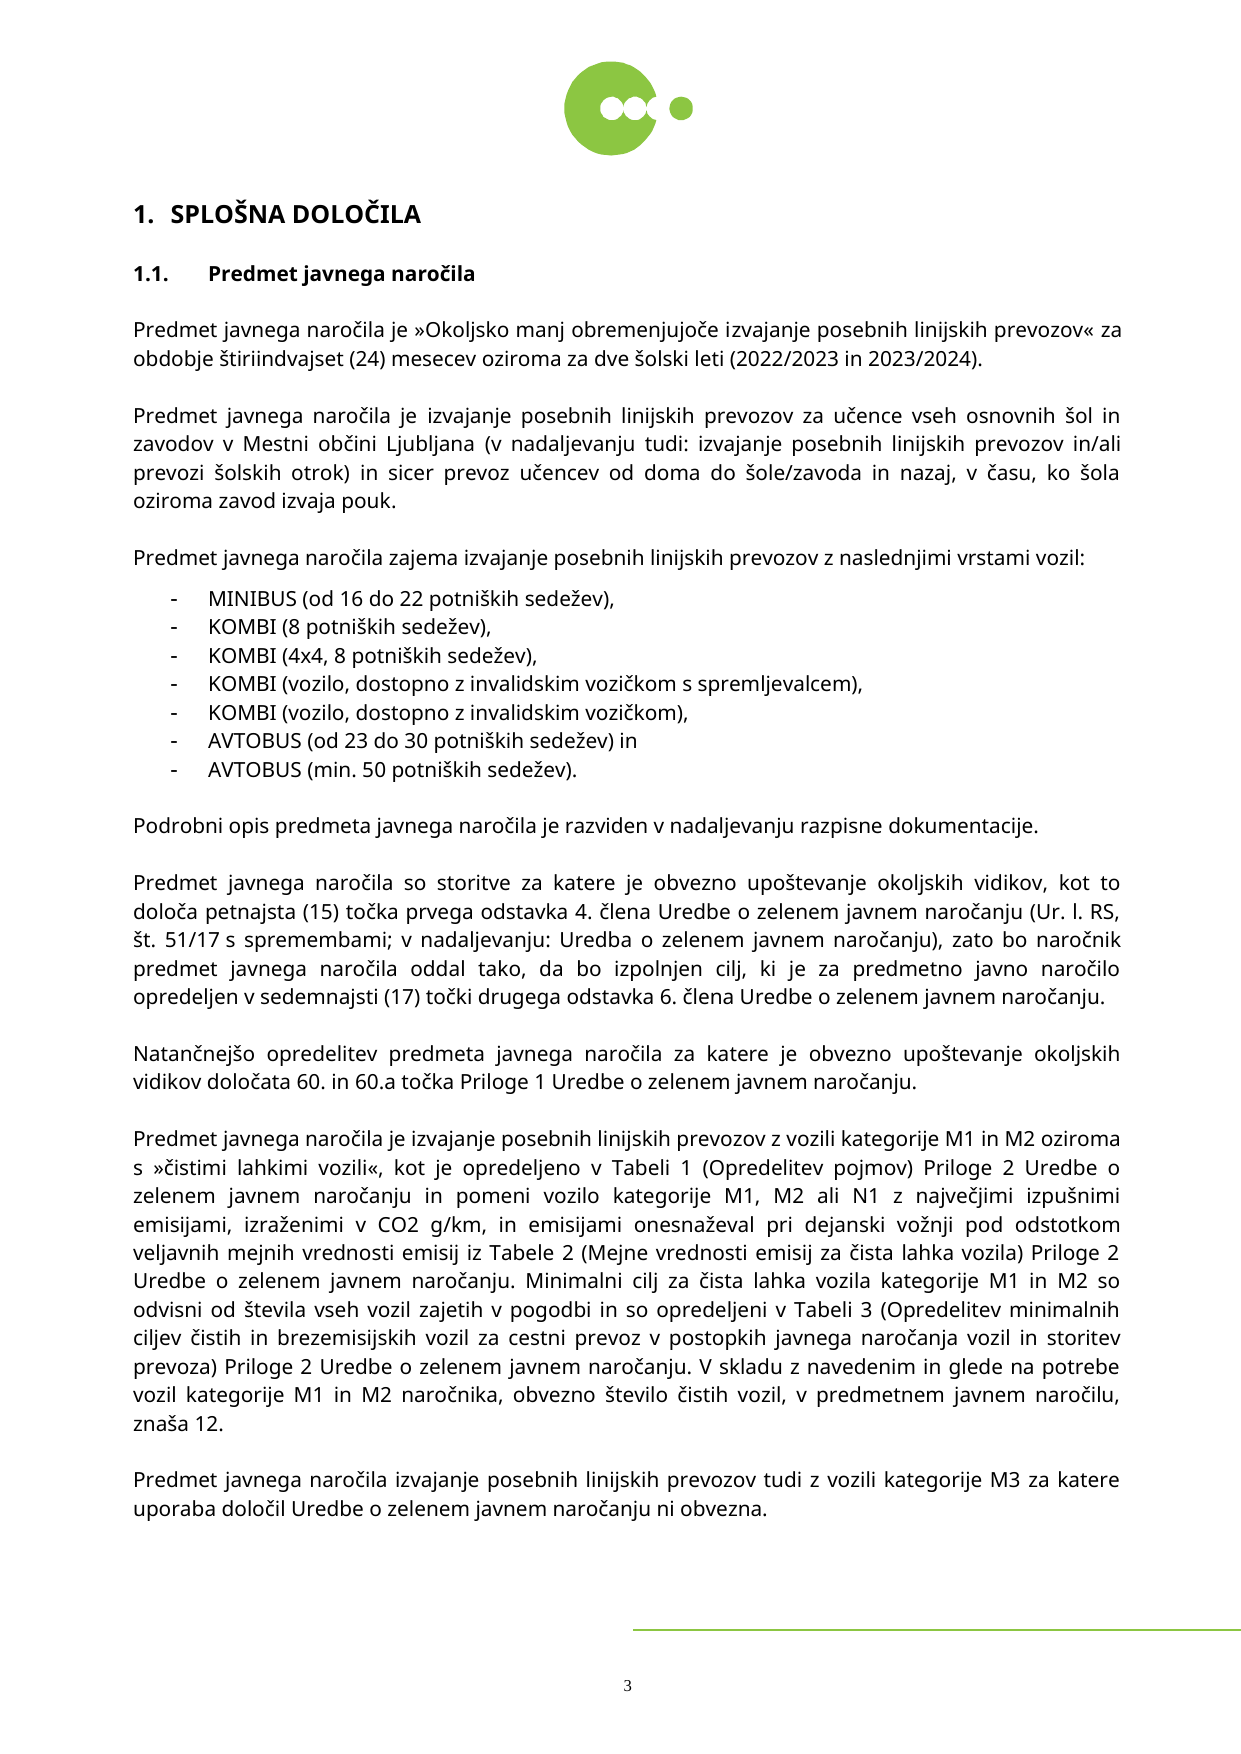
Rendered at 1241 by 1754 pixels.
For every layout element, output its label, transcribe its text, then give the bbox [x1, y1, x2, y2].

text Predmet javnega naročila so storitve za katere je obvezno upoštevanje okoljskih vidikov, kot to določa petnajsta (15) točka prvega odstavka 4. člena Uredbe o zelenem javnem naročanju (Ur. l. RS, št. 51/17 s spremembami; v nadaljevanju: Uredba o zelenem javnem naročanju), zato bo naročnik predmet javnega naročila oddal tako, da bo izpolnjen cilj, ki je za predmetno javno naročilo opredeljen v sedemnajsti (17) točki drugega odstavka 6. člena Uredbe o zelenem javnem naročanju. [133, 868, 1122, 1011]
text Predmet javnega naročila je »Okoljsko manj obremenjujoče izvajanje posebnih linijskih prevozov« za obdobje štiriindvajset (24) mesecev oziroma za dve šolski leti (2022/2023 in 2023/2024). [133, 316, 1122, 372]
list KOMBI (vozilo, dostopno z invalidskim vozičkom), [170, 698, 1122, 726]
text Predmet javnega naročila izvajanje posebnih linijskih prevozov tudi z vozili kategorije M3 za katere uporaba določil Uredbe o zelenem javnem naročanju ni obvezna. [133, 1466, 1122, 1522]
list KOMBI (vozilo, dostopno z invalidskim vozičkom s spremljevalcem), [170, 669, 1122, 698]
list MINIBUS (od 16 do 22 potniških sedežev), [170, 584, 1122, 612]
text Natančnejšo opredelitev predmeta javnega naročila za katere je obvezno upoštevanje okoljskih vidikov določata 60. in 60.a točka Priloge 1 Uredbe o zelenem javnem naročanju. [133, 1039, 1122, 1096]
text Predmet javnega naročila je izvajanje posebnih linijskih prevozov z vozili kategorije M1 in M2 oziroma s »čistimi lahkimi vozili«, kot je opredeljeno v Tabeli 1 (Opredelitev pojmov) Priloge 2 Uredbe o zelenem javnem naročanju in pomeni vozilo kategorije M1, M2 ali N1 z največjimi izpušnimi emisijami, izraženimi v CO2 g/km, in emisijami onesnaževal pri dejanski vožnji pod odstotkom veljavnih mejnih vrednosti emisij iz Tabele 2 (Mejne vrednosti emisij za čista lahka vozila) Priloge 2 Uredbe o zelenem javnem naročanju. Minimalni cilj za čista lahka vozila kategorije M1 in M2 so odvisni od števila vseh vozil zajetih v pogodbi in so opredeljeni v Tabeli 3 (Opredelitev minimalnih ciljev čistih in brezemisijskih vozil za cestni prevoz v postopkih javnega naročanja vozil in storitev prevoza) Priloge 2 Uredbe o zelenem javnem naročanju. V skladu z navedenim in glede na potrebe vozil kategorije M1 in M2 naročnika, obvezno število čistih vozil, v predmetnem javnem naročilu, znaša 12. [133, 1124, 1122, 1437]
list KOMBI (8 potniških sedežev), [170, 612, 1122, 641]
list AVTOBUS (od 23 do 30 potniških sedežev) in [170, 726, 1122, 755]
list Predmet javnega naročila [133, 259, 1122, 287]
list SPLOŠNA DOLOČILA [133, 196, 1122, 230]
text Predmet javnega naročila je izvajanje posebnih linijskih prevozov za učence vseh osnovnih šol in zavodov v Mestni občini Ljubljana (v nadaljevanju tudi: izvajanje posebnih linijskih prevozov in/ali prevozi šolskih otrok) in sicer prevoz učencev od doma do šole/zavoda in nazaj, v času, ko šola oziroma zavod izvaja pouk. [133, 401, 1122, 515]
text Predmet javnega naročila zajema izvajanje posebnih linijskih prevozov z naslednjimi vrstami vozil: [133, 543, 1122, 572]
list KOMBI (4x4, 8 potniških sedežev), [170, 641, 1122, 669]
list AVTOBUS (min. 50 potniških sedežev). [170, 755, 1122, 783]
text Podrobni opis predmeta javnega naročila je razviden v nadaljevanju razpisne dokumentacije. [133, 812, 1122, 840]
